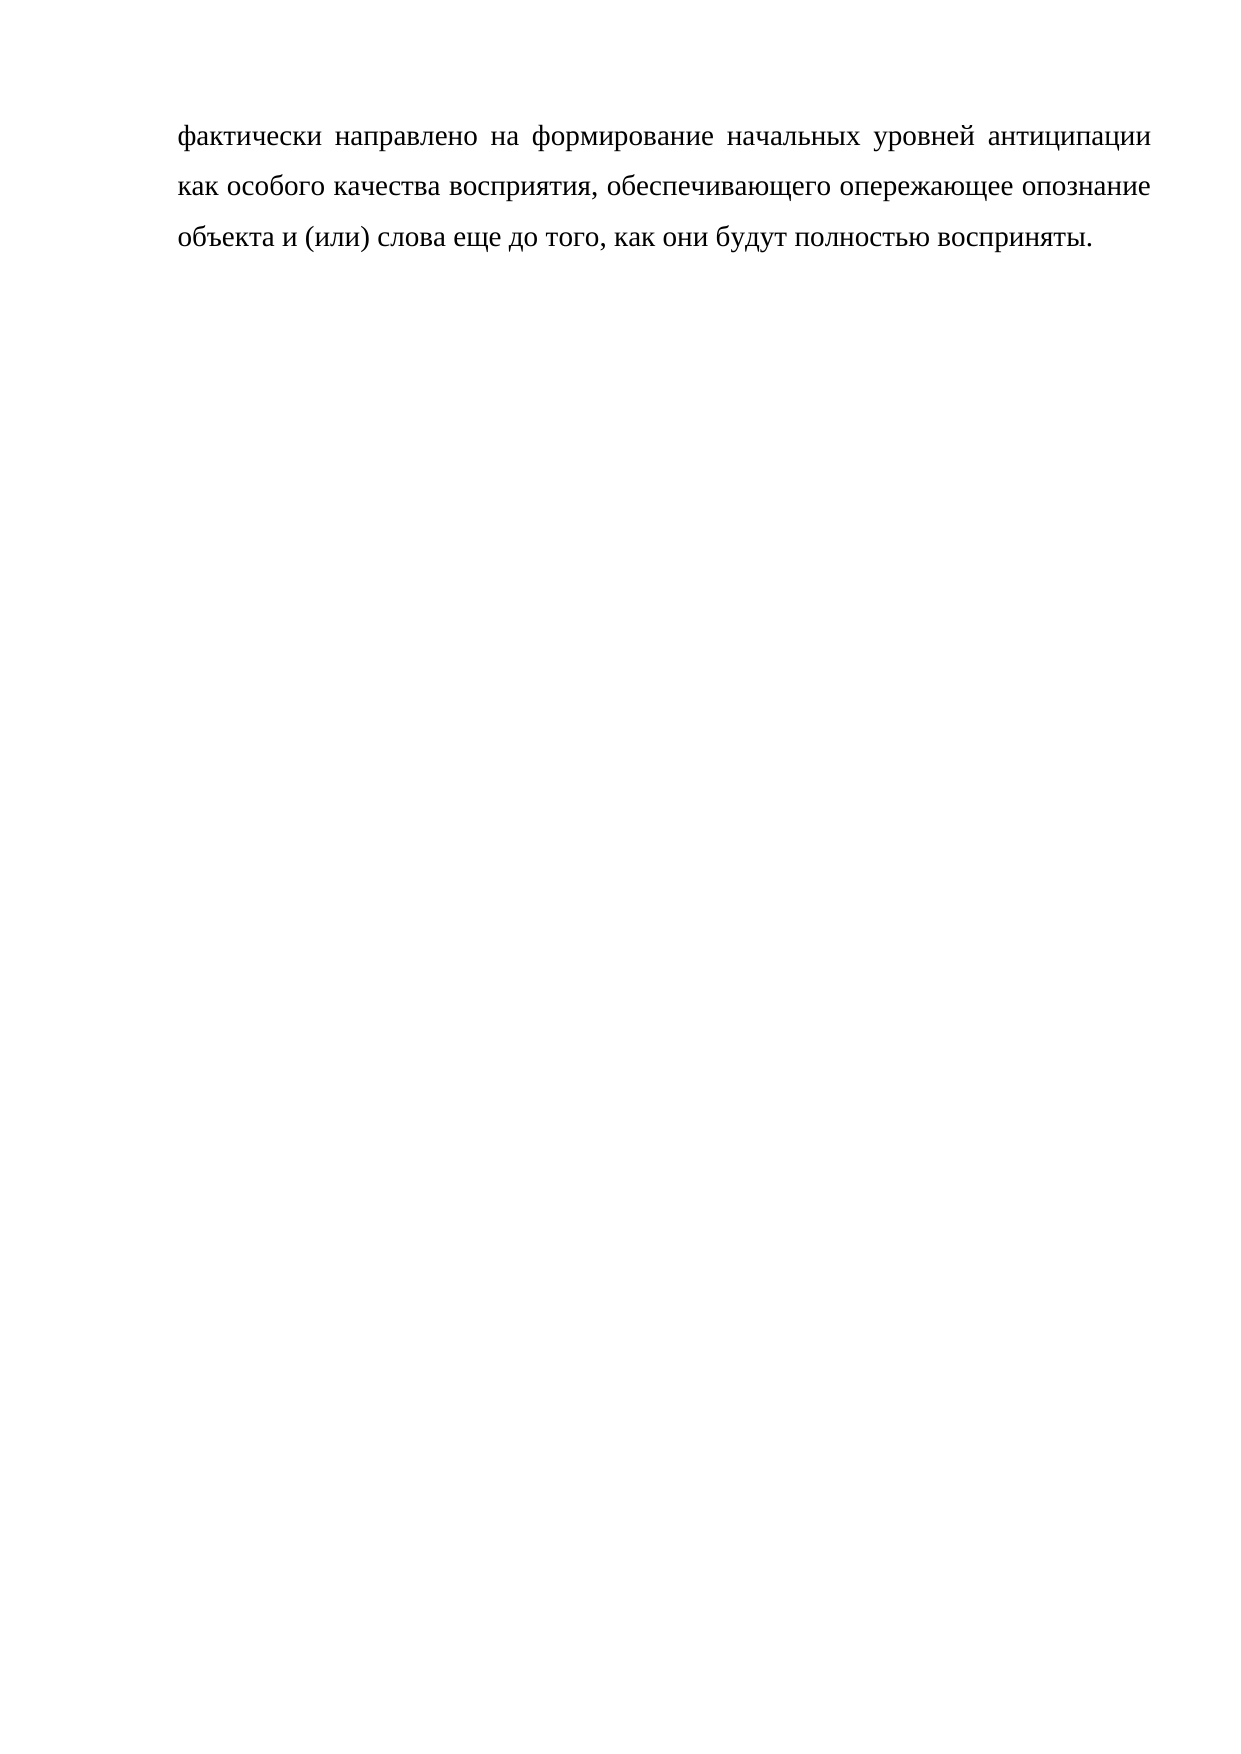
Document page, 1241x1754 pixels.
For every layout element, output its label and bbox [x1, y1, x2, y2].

text [177, 118, 1152, 252]
